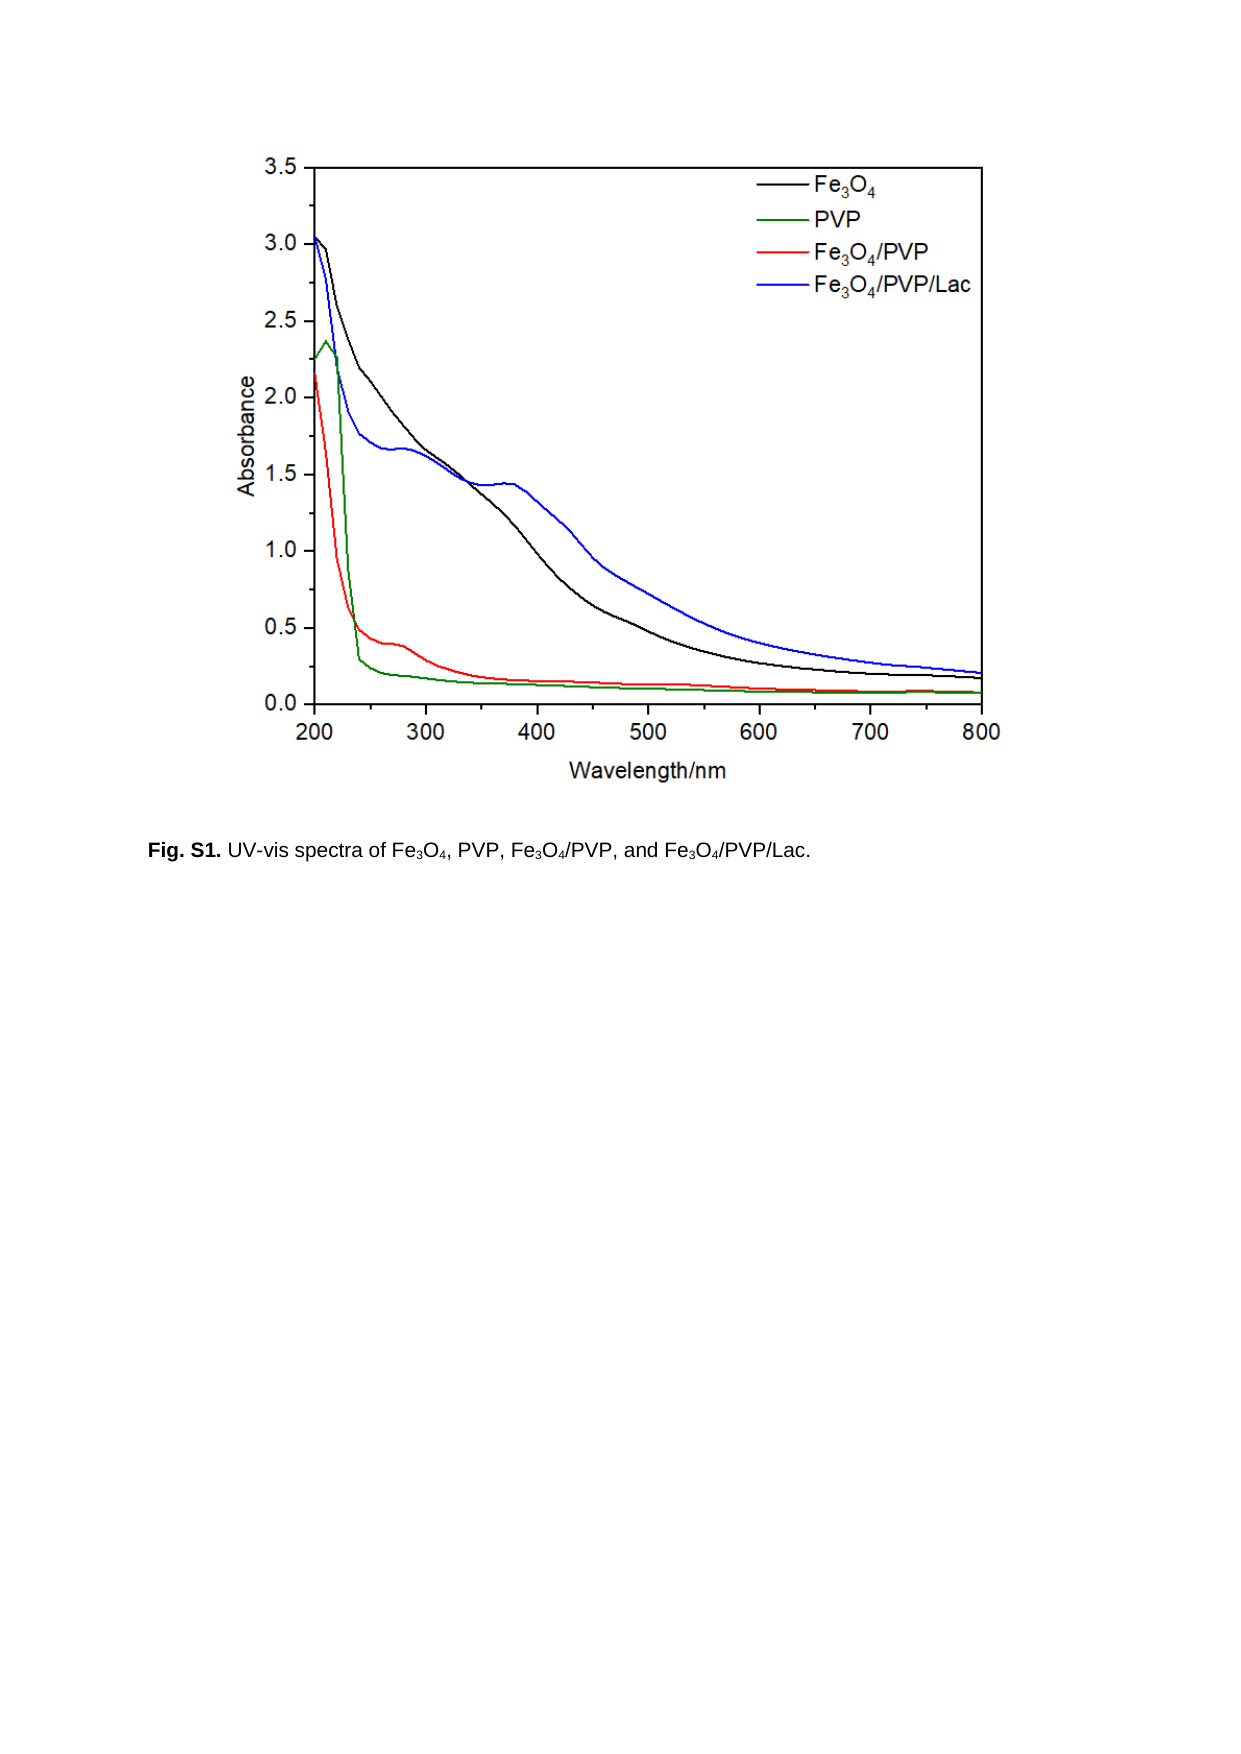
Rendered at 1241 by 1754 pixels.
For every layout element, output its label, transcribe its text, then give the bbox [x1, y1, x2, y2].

picture [231, 147, 1009, 794]
text Fig. S1. UV-vis spectra of Fe3O4, PVP, Fe3O4/PVP, and Fe3O4/PVP/Lac. [148, 838, 1093, 862]
